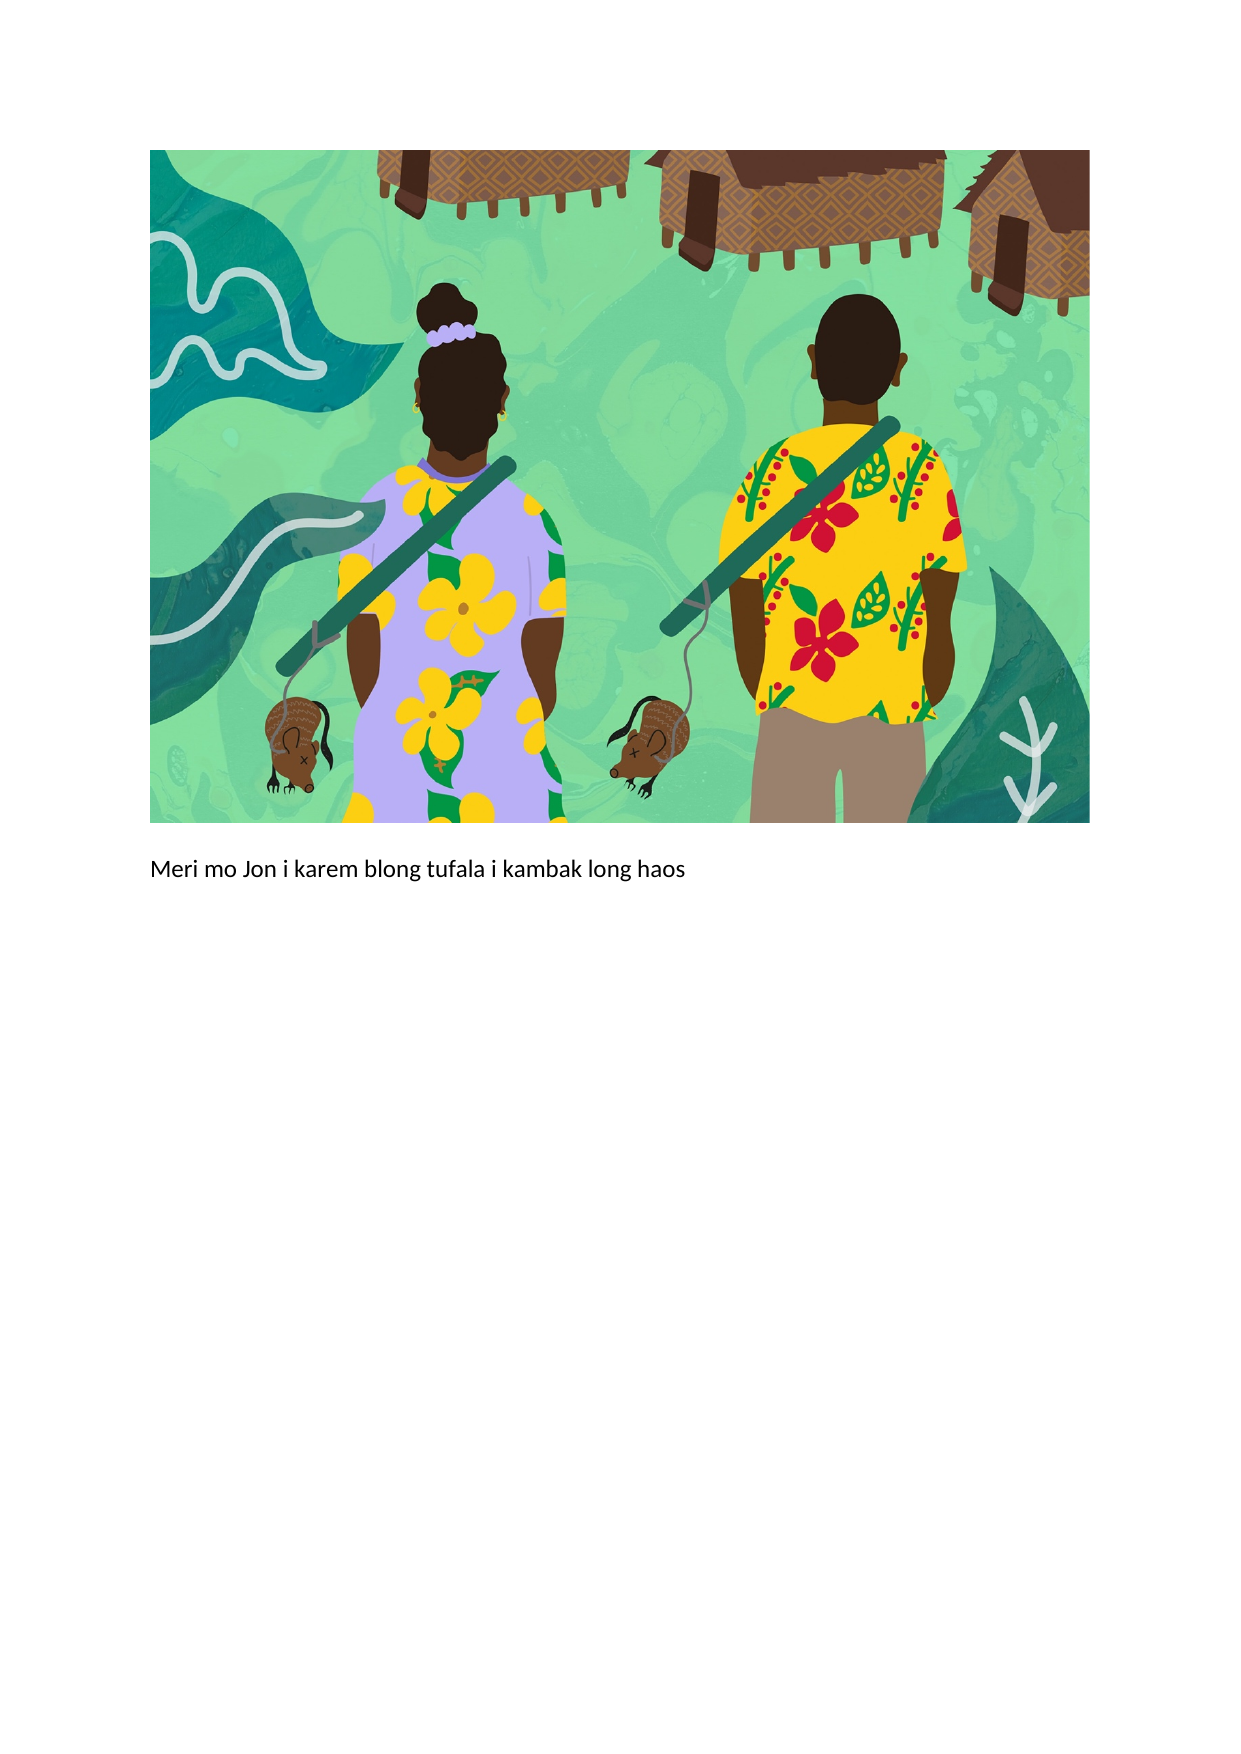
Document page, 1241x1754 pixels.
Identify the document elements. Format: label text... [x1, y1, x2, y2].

picture [150, 150, 1090, 823]
text Meri mo Jon i karem blong tufala i kambak long haos [150, 853, 1090, 884]
